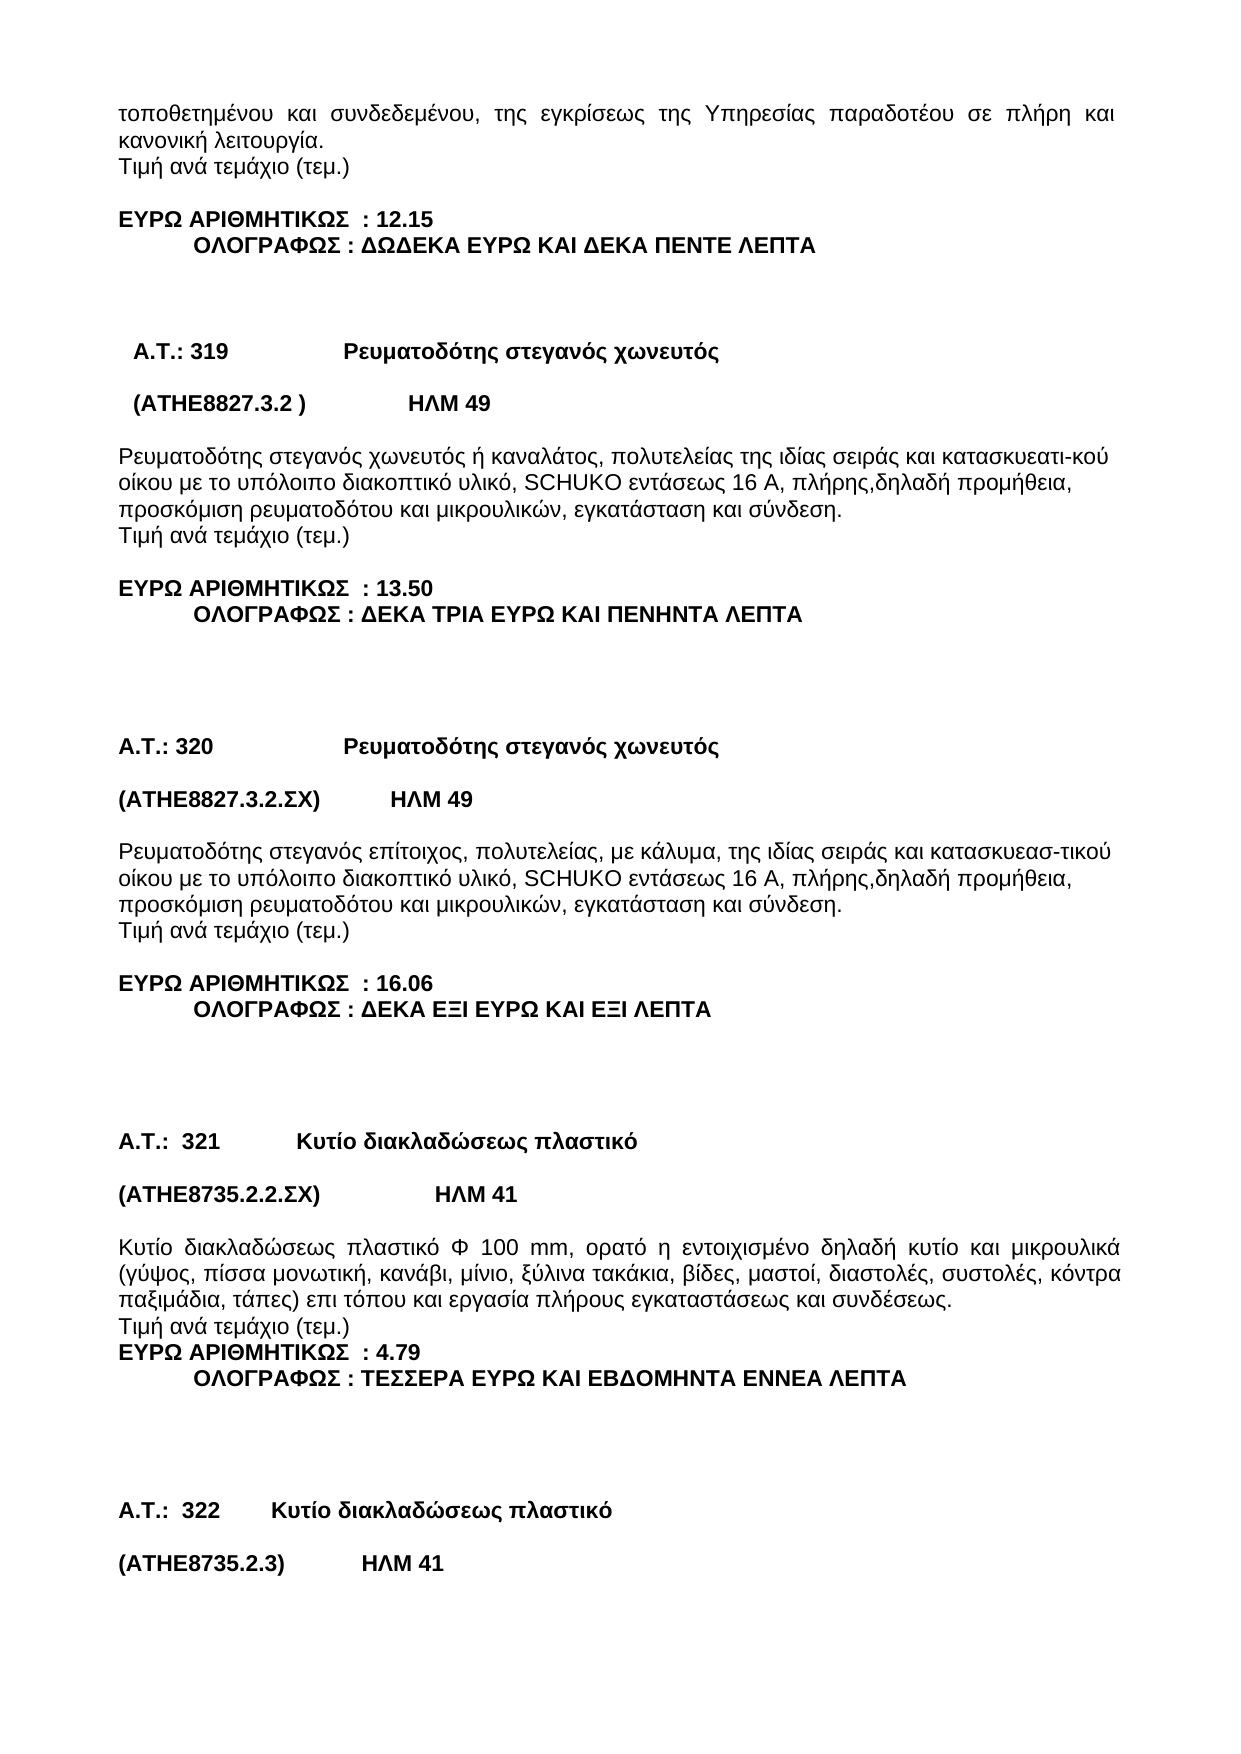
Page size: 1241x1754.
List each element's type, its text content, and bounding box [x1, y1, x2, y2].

text Ρευματοδότης στεγανός χωνευτός ή καναλάτος, πολυτελείας της ιδίας σειράς και κατασκυεατι-κού οίκου με το υπόλοιπο διακοπτικό υλικό, SCHUKO εντάσεως 16 A, πλήρης,δηλαδή προμήθεια, προσκόμιση ρευματοδότου και μικρουλικών, εγκατάσταση και σύνδεση. [118, 443, 1122, 522]
text (ΑΤΗΕ8827.3.2.ΣΧ) ΗΛΜ 49 [118, 786, 1122, 812]
text Τιμή ανά τεμάχιο (τεμ.) [118, 153, 1122, 179]
text Α.Τ.: 319 Ρευματοδότης στεγανός χωνευτός [133, 338, 1122, 364]
text Ρευματοδότης στεγανός επίτοιχος, πολυτελείας, με κάλυμα, της ιδίας σειράς και κατασκυεασ-τικού οίκου με το υπόλοιπο διακοπτικό υλικό, SCHUKO εντάσεως 16 A, πλήρης,δηλαδή προμήθεια, προσκόμιση ρευματοδότου και μικρουλικών, εγκατάσταση και σύνδεση. [118, 838, 1122, 917]
text Τιμή ανά τεμάχιο (τεμ.) [118, 917, 1122, 944]
text Α.Τ.: 321 Κυτίο διακλαδώσεως πλαστικό [118, 1128, 1122, 1154]
text (ΑΤΗΕ8735.2.3) ΗΛΜ 41 [118, 1550, 1122, 1576]
text ΟΛΟΓΡΑΦΩΣ : ΔΕΚΑ ΕΞΙ ΕΥΡΩ ΚΑΙ ΕΞΙ ΛΕΠΤΑ [118, 996, 1122, 1023]
text Τιμή ανά τεμάχιο (τεμ.) [118, 522, 1122, 548]
text Α.Τ.: 320 Ρευματοδότης στεγανός χωνευτός [118, 733, 1122, 759]
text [118, 100, 1122, 153]
text ΕΥΡΩ ΑΡΙΘΜΗΤΙΚΩΣ : 13.50 [118, 575, 1122, 601]
text ΕΥΡΩ ΑΡΙΘΜΗΤΙΚΩΣ : 16.06 [118, 970, 1122, 996]
text (ΑΤΗΕ8735.2.2.ΣΧ) ΗΛΜ 41 [118, 1181, 1122, 1207]
text ΟΛΟΓΡΑΦΩΣ : ΔΩΔΕΚΑ ΕΥΡΩ ΚΑΙ ΔΕΚΑ ΠΕΝΤΕ ΛΕΠΤΑ [118, 232, 1122, 258]
text ΟΛΟΓΡΑΦΩΣ : ΔΕΚΑ ΤΡΙΑ ΕΥΡΩ ΚΑΙ ΠΕΝΗΝΤΑ ΛΕΠΤΑ [118, 601, 1122, 627]
text Α.Τ.: 322 Κυτίο διακλαδώσεως πλαστικό [118, 1497, 1122, 1523]
text ΕΥΡΩ ΑΡΙΘΜΗΤΙΚΩΣ : 12.15 [118, 206, 1122, 232]
text Κυτίο διακλαδώσεως πλαστικό Φ 100 mm, ορατό η εντοιχισμένο δηλαδή κυτίο και μικρουλικά (γύψος, πίσσα μονωτική, κανάβι, μίνιο, ξύλινα τακάκια, βίδες, μαστοί, διαστολές, συστολές, κόντρα παξιμάδια, τάπες) επι τόπου και εργασία πλήρους εγκαταστάσεως και συνδέσεως. [118, 1234, 1122, 1313]
text (ΑΤΗΕ8827.3.2 ) ΗΛΜ 49 [133, 390, 1122, 417]
text ΕΥΡΩ ΑΡΙΘΜΗΤΙΚΩΣ : 4.79 [118, 1339, 1122, 1365]
text ΟΛΟΓΡΑΦΩΣ : ΤΕΣΣΕΡΑ ΕΥΡΩ ΚΑΙ ΕΒΔΟΜΗΝΤΑ ΕΝΝΕΑ ΛΕΠΤΑ [118, 1365, 1122, 1392]
text Τιμή ανά τεμάχιο (τεμ.) [118, 1313, 1122, 1339]
